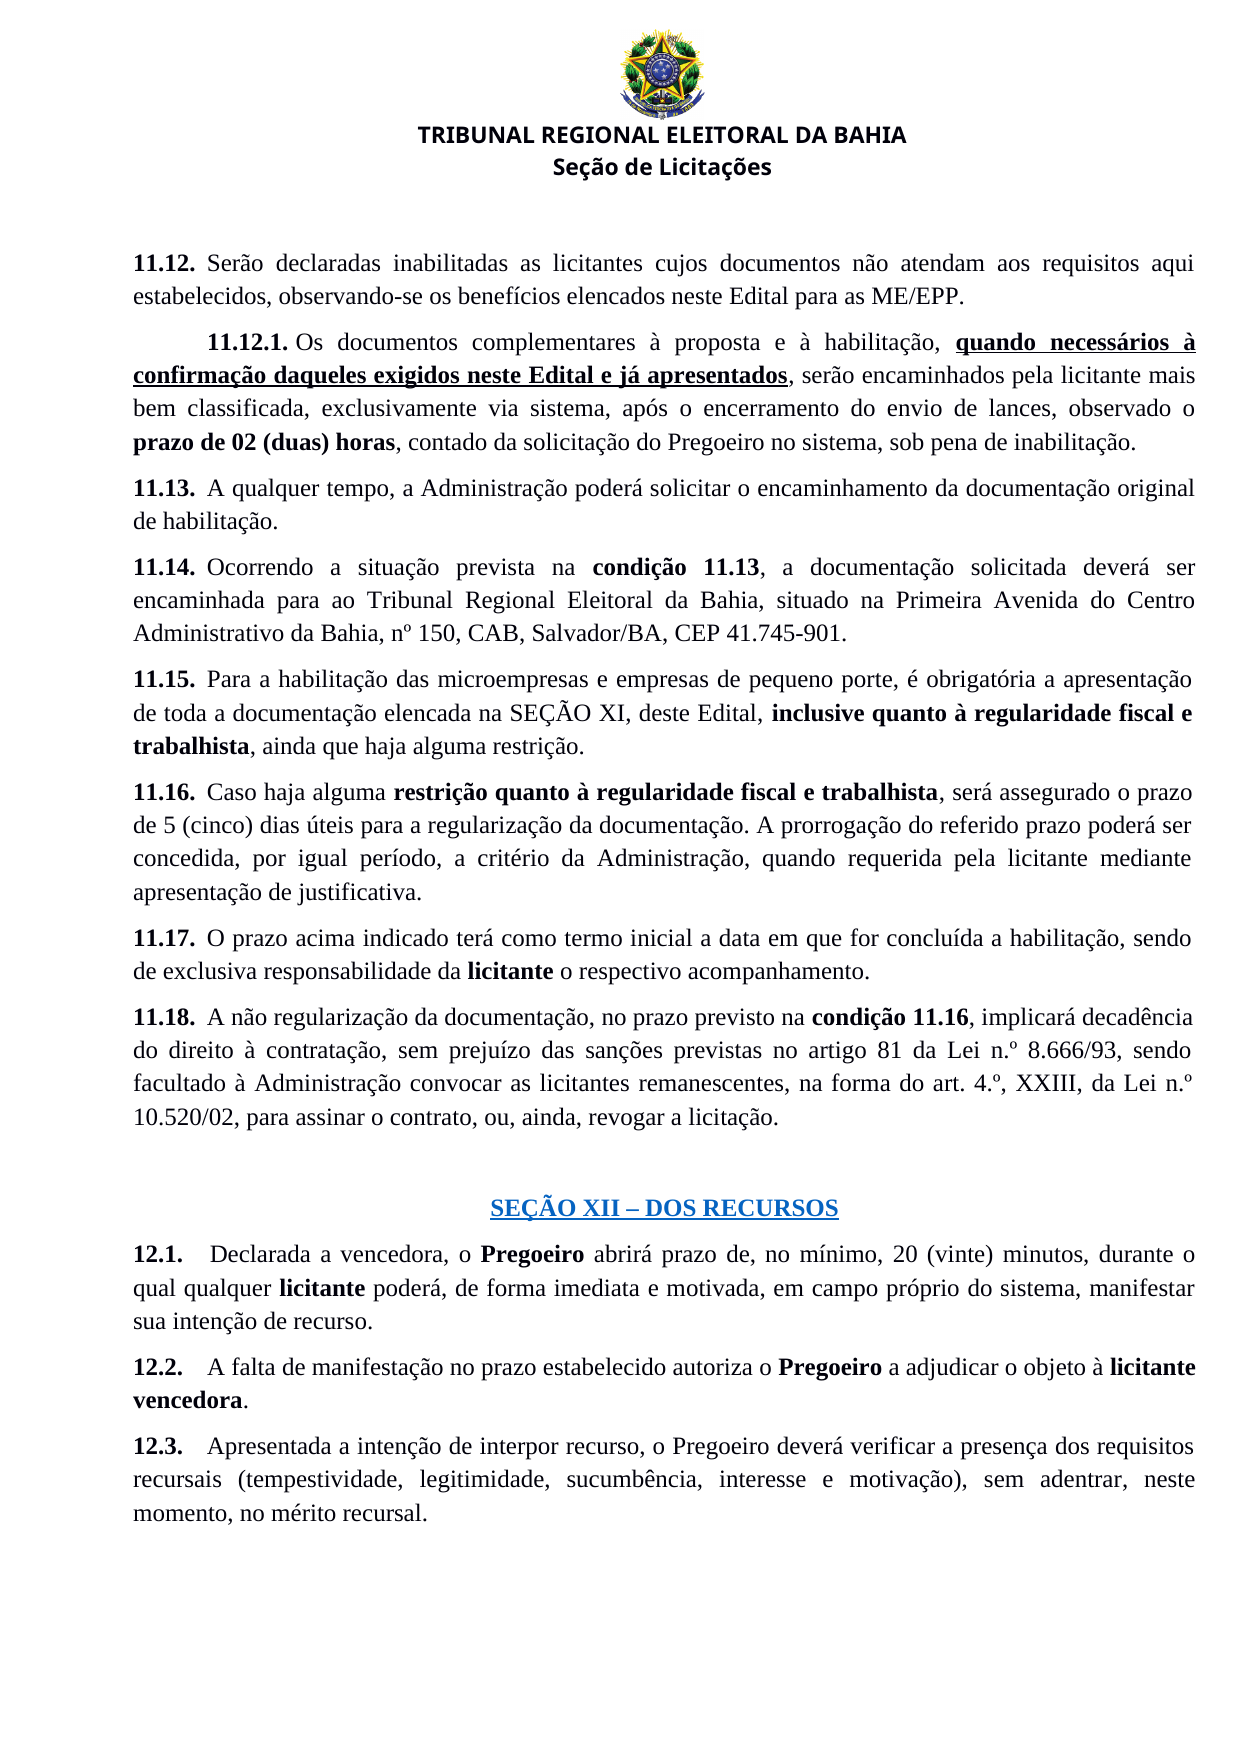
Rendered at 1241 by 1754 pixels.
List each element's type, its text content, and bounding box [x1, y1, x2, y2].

text SEÇÃO XII – DOS RECURSOS [133, 1190, 1196, 1223]
text 11.12.1. Os documentos complementares à proposta e à habilitação, quando necessários à confirmação daqueles exigidos neste Edital e já apresentados, serão encaminhados pela licitante mais bem classificada, exclusivamente via sistema, após o encerramento do envio de lances, observado o prazo de 02 (duas) horas, contado da solicitação do Pregoeiro no sistema, sob pena de inabilitação. [133, 323, 1196, 457]
text 12.3. Apresentada a intenção de interpor recurso, o Pregoeiro deverá verificar a presença dos requisitos recursais (tempestividade, legitimidade, sucumbência, interesse e motivação), sem adentrar, neste momento, no mérito recursal. [133, 1428, 1196, 1528]
text 11.16. Caso haja alguma restrição quanto à regularidade fiscal e trabalhista, será assegurado o prazo de 5 (cinco) dias úteis para a regularização da documentação. A prorrogação do referido prazo poderá ser concedida, por igual período, a critério da Administração, quando requerida pela licitante mediante apresentação de justificativa. [133, 773, 1193, 907]
text 11.13. A qualquer tempo, a Administração poderá solicitar o encaminhamento da documentação original de habilitação. [133, 469, 1196, 536]
text 11.15. Para a habilitação das microempresas e empresas de pequeno porte, é obrigatória a apresentação de toda a documentação elencada na SEÇÃO XI, deste Edital, inclusive quanto à regularidade fiscal e trabalhista, ainda que haja alguma restrição. [133, 661, 1193, 761]
text 11.17. O prazo acima indicado terá como termo inicial a data em que for concluída a habilitação, sendo de exclusiva responsabilidade da licitante o respectivo acompanhamento. [133, 919, 1193, 986]
text 11.14. Ocorrendo a situação prevista na condição 11.13, a documentação solicitada deverá ser encaminhada para ao Tribunal Regional Eleitoral da Bahia, situado na Primeira Avenida do Centro Administrativo da Bahia, nº 150, CAB, Salvador/BA, CEP 41.745-901. [133, 548, 1196, 648]
text 12.1. Declarada a vencedora, o Pregoeiro abrirá prazo de, no mínimo, 20 (vinte) minutos, durante o qual qualquer licitante poderá, de forma imediata e motivada, em campo próprio do sistema, manifestar sua intenção de recurso. [133, 1236, 1196, 1336]
text 12.2. A falta de manifestação no prazo estabelecido autoriza o Pregoeiro a adjudicar o objeto à licitante vencedora. [133, 1348, 1196, 1415]
text 11.18. A não regularização da documentação, no prazo previsto na condição 11.16, implicará decadência do direito à contratação, sem prejuízo das sanções previstas no artigo 81 da Lei n.º 8.666/93, sendo facultado à Administração convocar as licitantes remanescentes, na forma do art. 4.º, XXIII, da Lei n.º 10.520/02, para assinar o contrato, ou, ainda, revogar a licitação. [133, 998, 1193, 1132]
text 11.12. Serão declaradas inabilitadas as licitantes cujos documentos não atendam aos requisitos aqui estabelecidos, observando-se os benefícios elencados neste Edital para as ME/EPP. [133, 244, 1196, 311]
